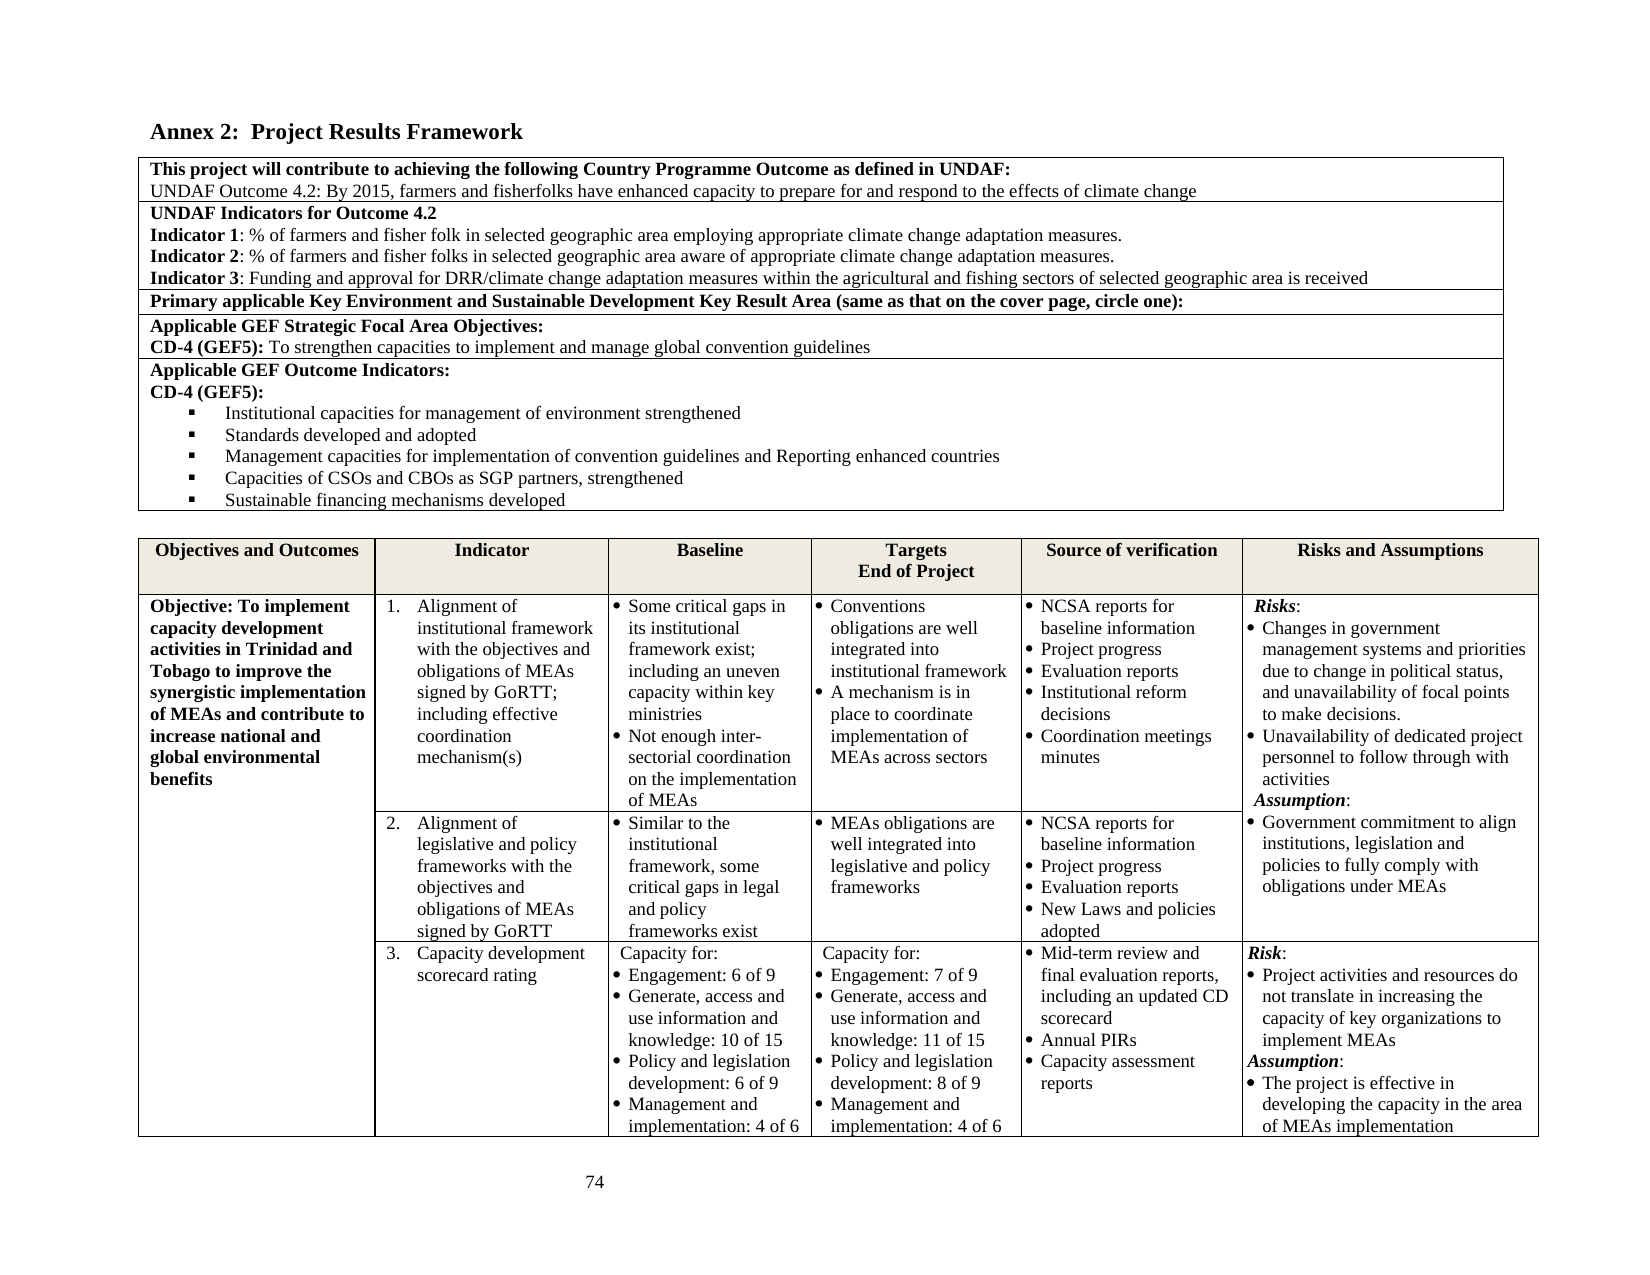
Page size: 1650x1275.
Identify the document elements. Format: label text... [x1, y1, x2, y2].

table_cell UNDAF Indicators for Outcome 4.2 Indicator 1: % of farmers and fisher folk in selected geographic area employing appropriate climate change adaptation measures. Indicator 2: % of farmers and fisher folks in selected geographic area aware of appropriate climate change adaptation measures. Indicator 3: Funding and approval for DRR/climate change adaptation measures within the agricultural and fishing sectors of selected geographic area is received [139, 202, 1503, 288]
table_cell Some critical gaps in its institutional framework exist; including an uneven capacity within key ministries Not enough inter-sectorial coordination on the implementation of MEAs [609, 595, 811, 811]
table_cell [812, 942, 1021, 1136]
table_cell Conventions obligations are well integrated into institutional framework A mechanism is in place to coordinate implementation of MEAs across sectors [812, 595, 1021, 811]
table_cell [1022, 942, 1242, 1136]
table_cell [1243, 942, 1538, 1136]
table_cell Risks: Changes in government management systems and priorities due to change in political status, and unavailability of focal points to make decisions. Unavailability of dedicated project personnel to follow through with activities Assumption: Government commitment to align institutions, legislation and policies to fully comply with obligations under MEAs [1243, 595, 1538, 941]
table_header Source of verification [1022, 539, 1242, 594]
table_cell Applicable GEF Outcome Indicators: CD-4 (GEF5): Institutional capacities for management of environment strengthened Standards developed and adopted Management capacities for implementation of convention guidelines and Reporting enhanced countries Capacities of CSOs and CBOs as SGP partners, strengthened Sustainable financing mechanisms developed [139, 359, 1503, 510]
table_cell Similar to the institutional framework, some critical gaps in legal and policy frameworks exist [609, 812, 811, 941]
table_header Objectives and Outcomes [139, 539, 374, 594]
table_cell Primary applicable Key Environment and Sustainable Development Key Result Area (same as that on the cover page, circle one): [139, 290, 1503, 314]
table_cell Applicable GEF Strategic Focal Area Objectives: CD-4 (GEF5): To strengthen capacities to implement and manage global convention guidelines [139, 315, 1503, 358]
table_cell MEAs obligations are well integrated into legislative and policy frameworks [812, 812, 1021, 941]
table_cell Capacity development scorecard rating [376, 942, 608, 1136]
subtitle Annex 2: Project Results Framework [150, 118, 1515, 144]
table_cell NCSA reports for baseline information Project progress Evaluation reports Institutional reform decisions Coordination meetings minutes [1022, 595, 1242, 811]
table_header Targets End of Project [812, 539, 1021, 594]
table_cell NCSA reports for baseline information Project progress Evaluation reports New Laws and policies adopted [1022, 812, 1242, 941]
table_header Indicator [376, 539, 608, 594]
table_header This project will contribute to achieving the following Country Programme Outcome as defined in UNDAF: UNDAF Outcome 4.2: By 2015, farmers and fisherfolks have enhanced capacity to prepare for and respond to the effects of climate change [139, 158, 1503, 201]
table_cell Objective: To implement capacity development activities in Trinidad and Tobago to improve the synergistic implementation of MEAs and contribute to increase national and global environmental benefits [139, 595, 374, 1136]
table_cell Alignment of institutional framework with the objectives and obligations of MEAs signed by GoRTT; including effective coordination mechanism(s) [376, 595, 608, 811]
table_header Baseline [609, 539, 811, 594]
table_cell Alignment of legislative and policy frameworks with the objectives and obligations of MEAs signed by GoRTT [376, 812, 608, 941]
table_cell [609, 942, 811, 1136]
table_header Risks and Assumptions [1243, 539, 1538, 594]
